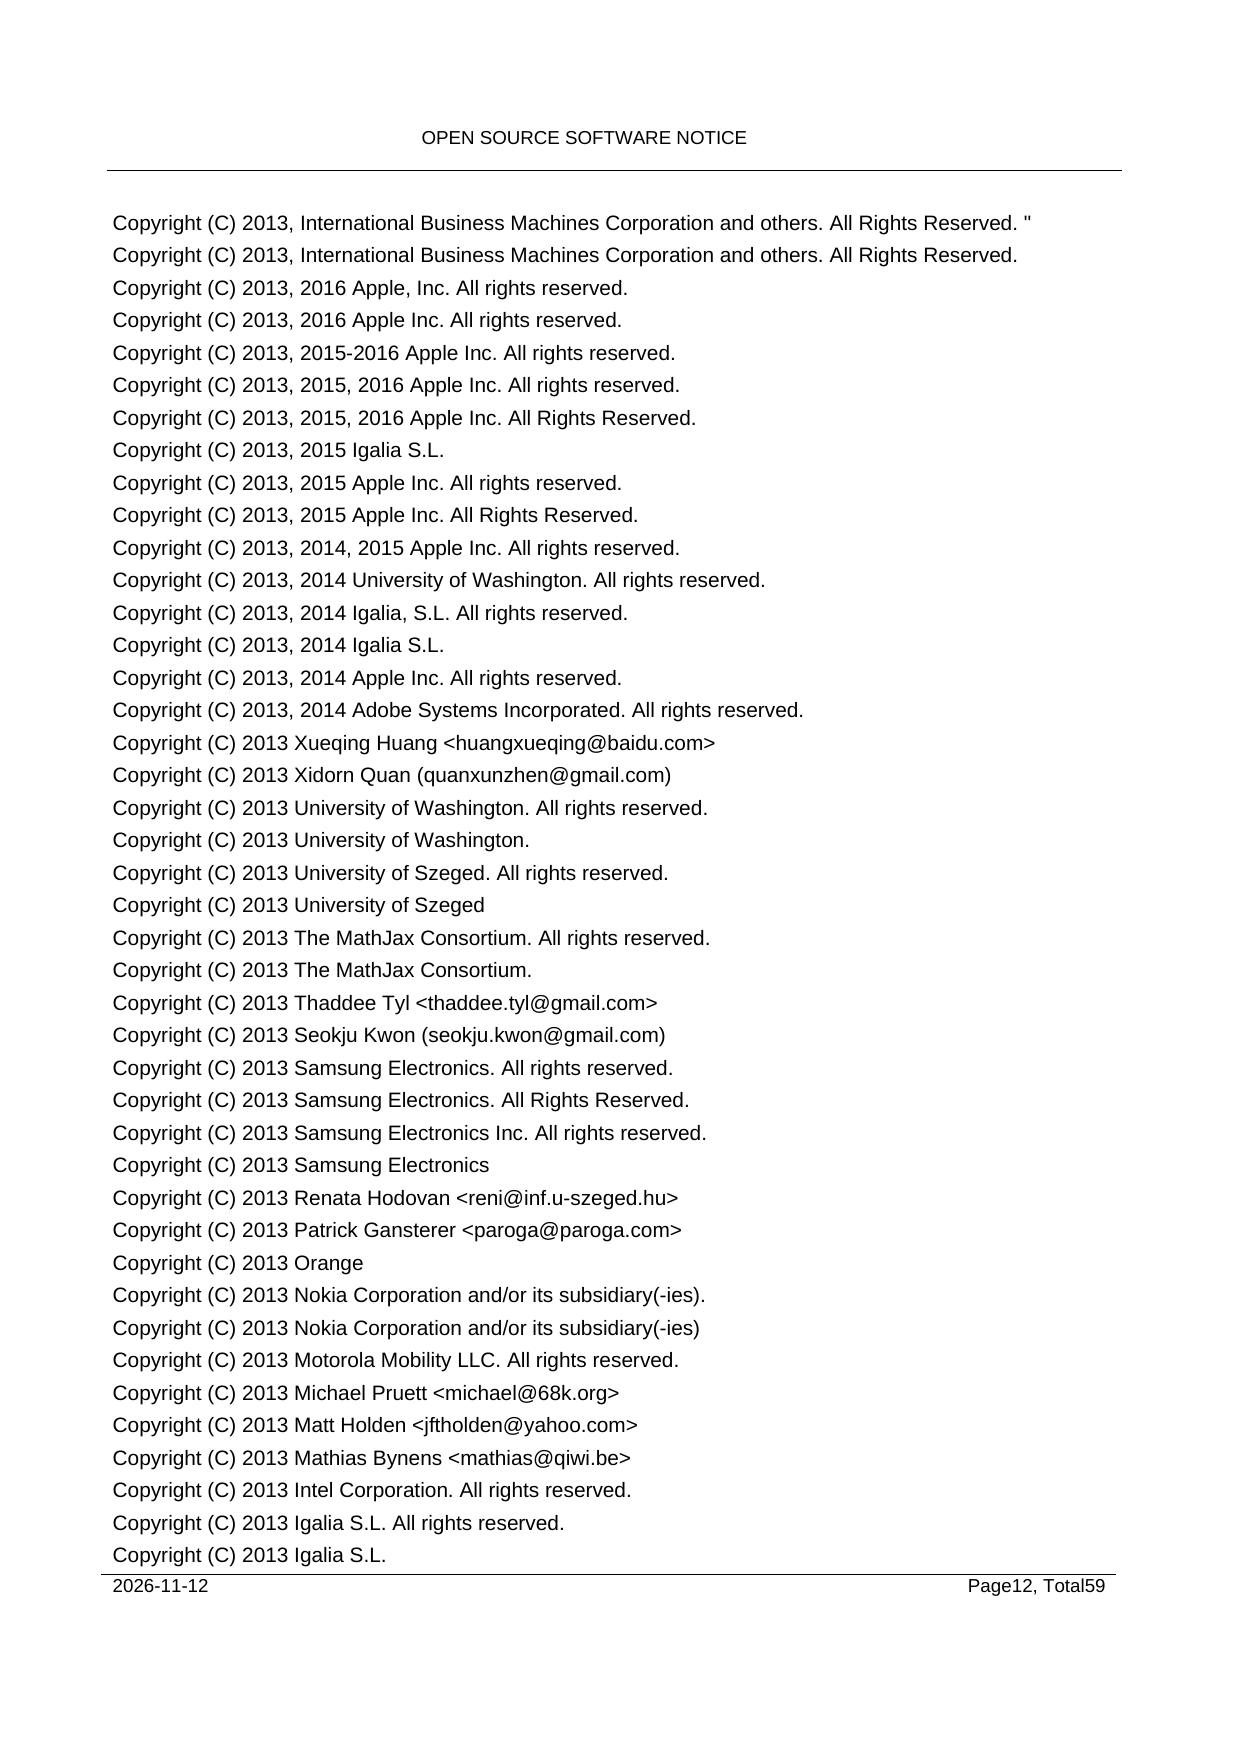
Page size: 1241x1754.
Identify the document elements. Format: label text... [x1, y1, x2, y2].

text Copyright (C) 2013 University of Szeged [112, 889, 1128, 921]
text Copyright (C) 2013, 2015 Igalia S.L. [112, 434, 1128, 466]
text Copyright (C) 2013, 2016 Apple Inc. All rights reserved. [112, 304, 1128, 336]
text Copyright (C) 2013 Orange [112, 1246, 1128, 1279]
text Copyright (C) 2013 Samsung Electronics. All rights reserved. [112, 1051, 1128, 1084]
text Copyright (C) 2013 Thaddee Tyl <thaddee.tyl@gmail.com> [112, 986, 1128, 1019]
text Copyright (C) 2013, 2014, 2015 Apple Inc. All rights reserved. [112, 531, 1128, 564]
text Copyright (C) 2013 Samsung Electronics. All Rights Reserved. [112, 1084, 1128, 1116]
text Copyright (C) 2013, 2014 Igalia, S.L. All rights reserved. [112, 596, 1128, 629]
text Copyright (C) 2013 Xueqing Huang <huangxueqing@baidu.com> [112, 726, 1128, 759]
text Copyright (C) 2013 Renata Hodovan <reni@inf.u-szeged.hu> [112, 1181, 1128, 1214]
text Copyright (C) 2013 Nokia Corporation and/or its subsidiary(-ies) [112, 1311, 1128, 1344]
text Copyright (C) 2013 University of Washington. [112, 824, 1128, 856]
text Copyright (C) 2013 Mathias Bynens <mathias@qiwi.be> [112, 1441, 1128, 1474]
text Copyright (C) 2013 Patrick Gansterer <paroga@paroga.com> [112, 1214, 1128, 1246]
text Copyright (C) 2013 The MathJax Consortium. All rights reserved. [112, 921, 1128, 954]
text Copyright (C) 2013 University of Szeged. All rights reserved. [112, 856, 1128, 889]
text Copyright (C) 2013 Xidorn Quan (quanxunzhen@gmail.com) [112, 759, 1128, 791]
text Copyright (C) 2013, 2015 Apple Inc. All rights reserved. [112, 466, 1128, 499]
text Copyright (C) 2013 Michael Pruett <michael@68k.org> [112, 1376, 1128, 1409]
text Copyright (C) 2013, 2015, 2016 Apple Inc. All Rights Reserved. [112, 401, 1128, 434]
text Copyright (C) 2013 Motorola Mobility LLC. All rights reserved. [112, 1344, 1128, 1376]
text Copyright (C) 2013 Igalia S.L. [112, 1539, 1128, 1571]
text Copyright (C) 2013 Seokju Kwon (seokju.kwon@gmail.com) [112, 1019, 1128, 1051]
text Copyright (C) 2013 The MathJax Consortium. [112, 954, 1128, 986]
text Copyright (C) 2013 Samsung Electronics Inc. All rights reserved. [112, 1116, 1128, 1149]
text Copyright (C) 2013 University of Washington. All rights reserved. [112, 791, 1128, 824]
text Copyright (C) 2013, 2016 Apple, Inc. All rights reserved. [112, 271, 1128, 304]
text Copyright (C) 2013, 2015, 2016 Apple Inc. All rights reserved. [112, 369, 1128, 401]
text Copyright (C) 2013, 2015-2016 Apple Inc. All rights reserved. [112, 336, 1128, 369]
text Copyright (C) 2013, 2015 Apple Inc. All Rights Reserved. [112, 499, 1128, 531]
text Copyright (C) 2013 Igalia S.L. All rights reserved. [112, 1506, 1128, 1539]
text Copyright (C) 2013 Nokia Corporation and/or its subsidiary(-ies). [112, 1279, 1128, 1311]
text Copyright (C) 2013 Intel Corporation. All rights reserved. [112, 1474, 1128, 1506]
text Copyright (C) 2013 Samsung Electronics [112, 1149, 1128, 1181]
text Copyright (C) 2013 Matt Holden <jftholden@yahoo.com> [112, 1409, 1128, 1441]
text Copyright (C) 2013, 2014 Igalia S.L. [112, 629, 1128, 661]
text Copyright (C) 2013, 2014 University of Washington. All rights reserved. [112, 564, 1128, 596]
text Copyright (C) 2013, International Business Machines Corporation and others. All Rights Reserved. [112, 239, 1128, 271]
text Copyright (C) 2013, 2014 Adobe Systems Incorporated. All rights reserved. [112, 694, 1128, 726]
text Copyright (C) 2013, International Business Machines Corporation and others. All Rights Reserved. " [112, 206, 1128, 239]
text Copyright (C) 2013, 2014 Apple Inc. All rights reserved. [112, 661, 1128, 694]
